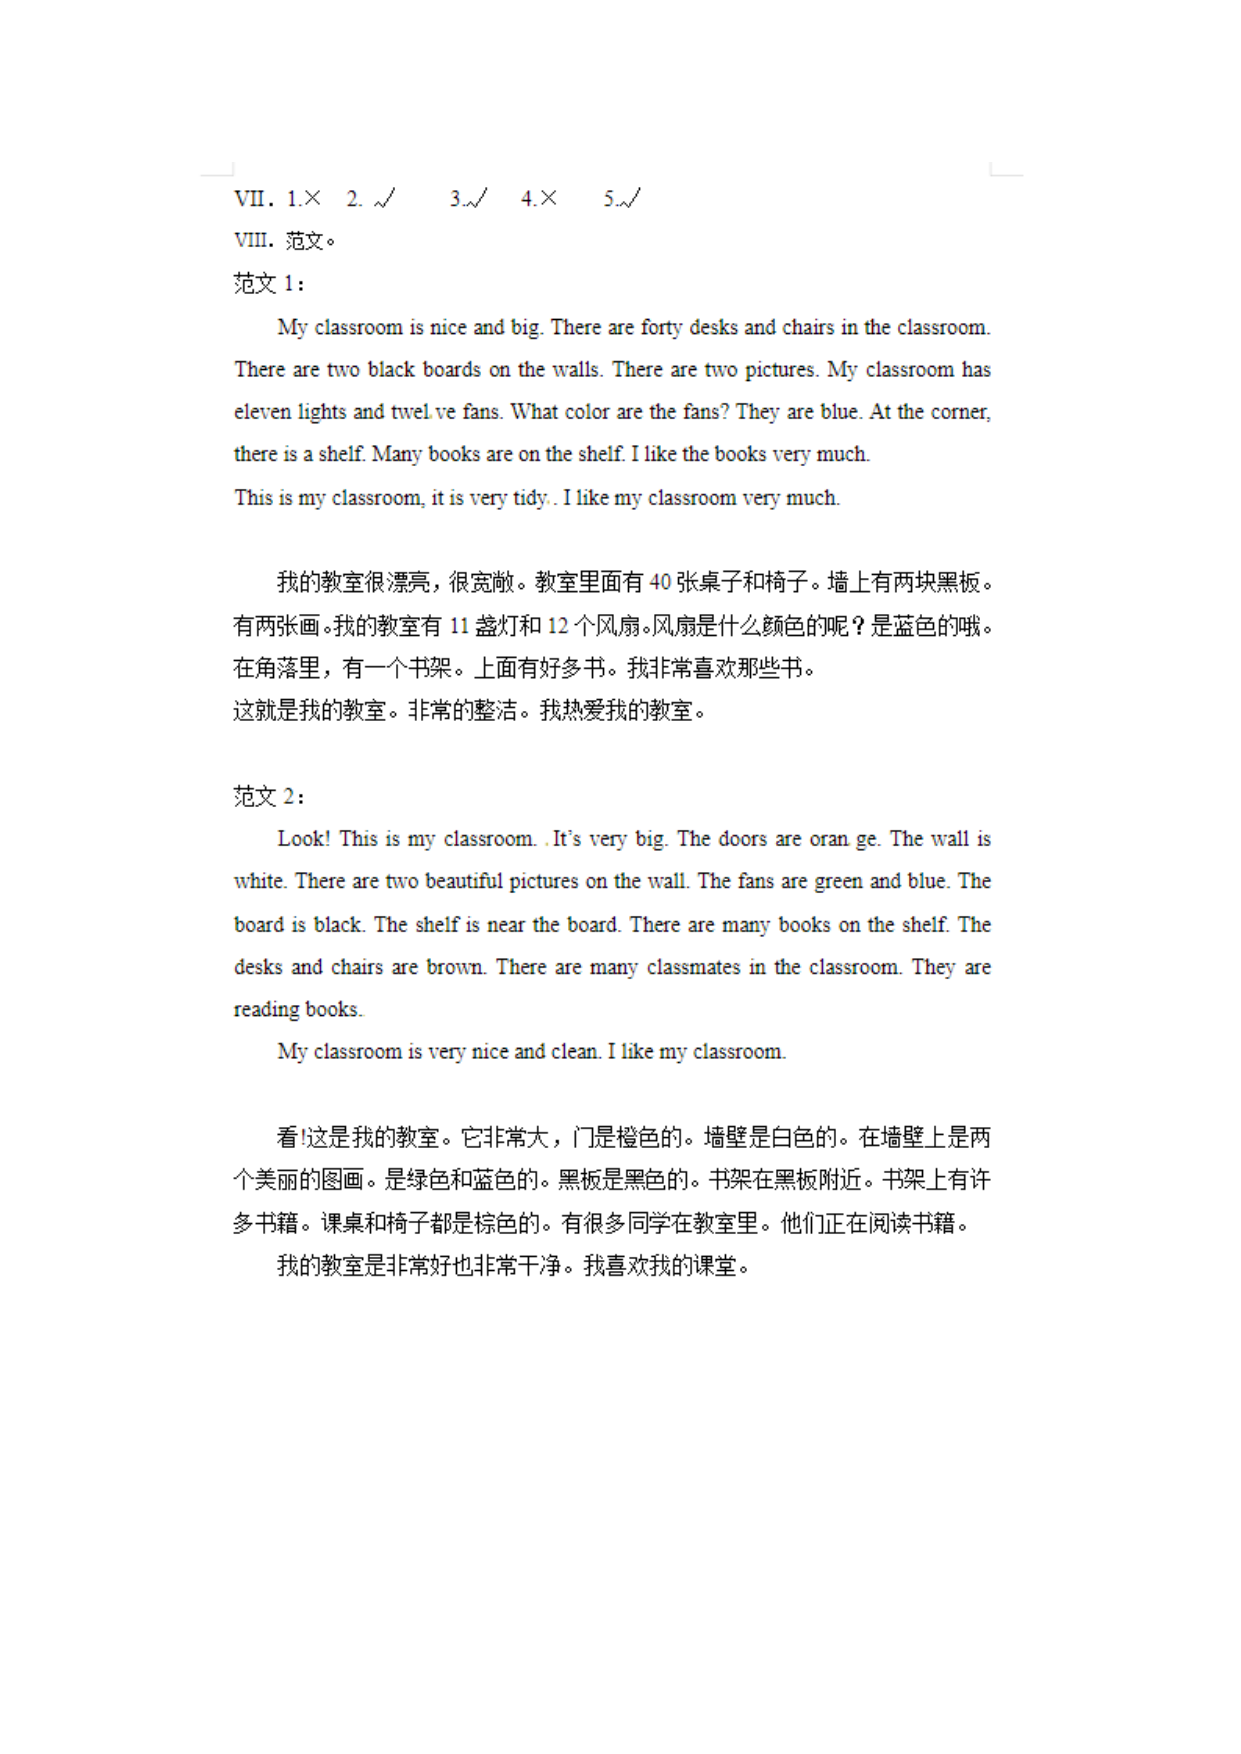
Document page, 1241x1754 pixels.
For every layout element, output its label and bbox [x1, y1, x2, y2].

picture [187, 162, 1044, 1331]
